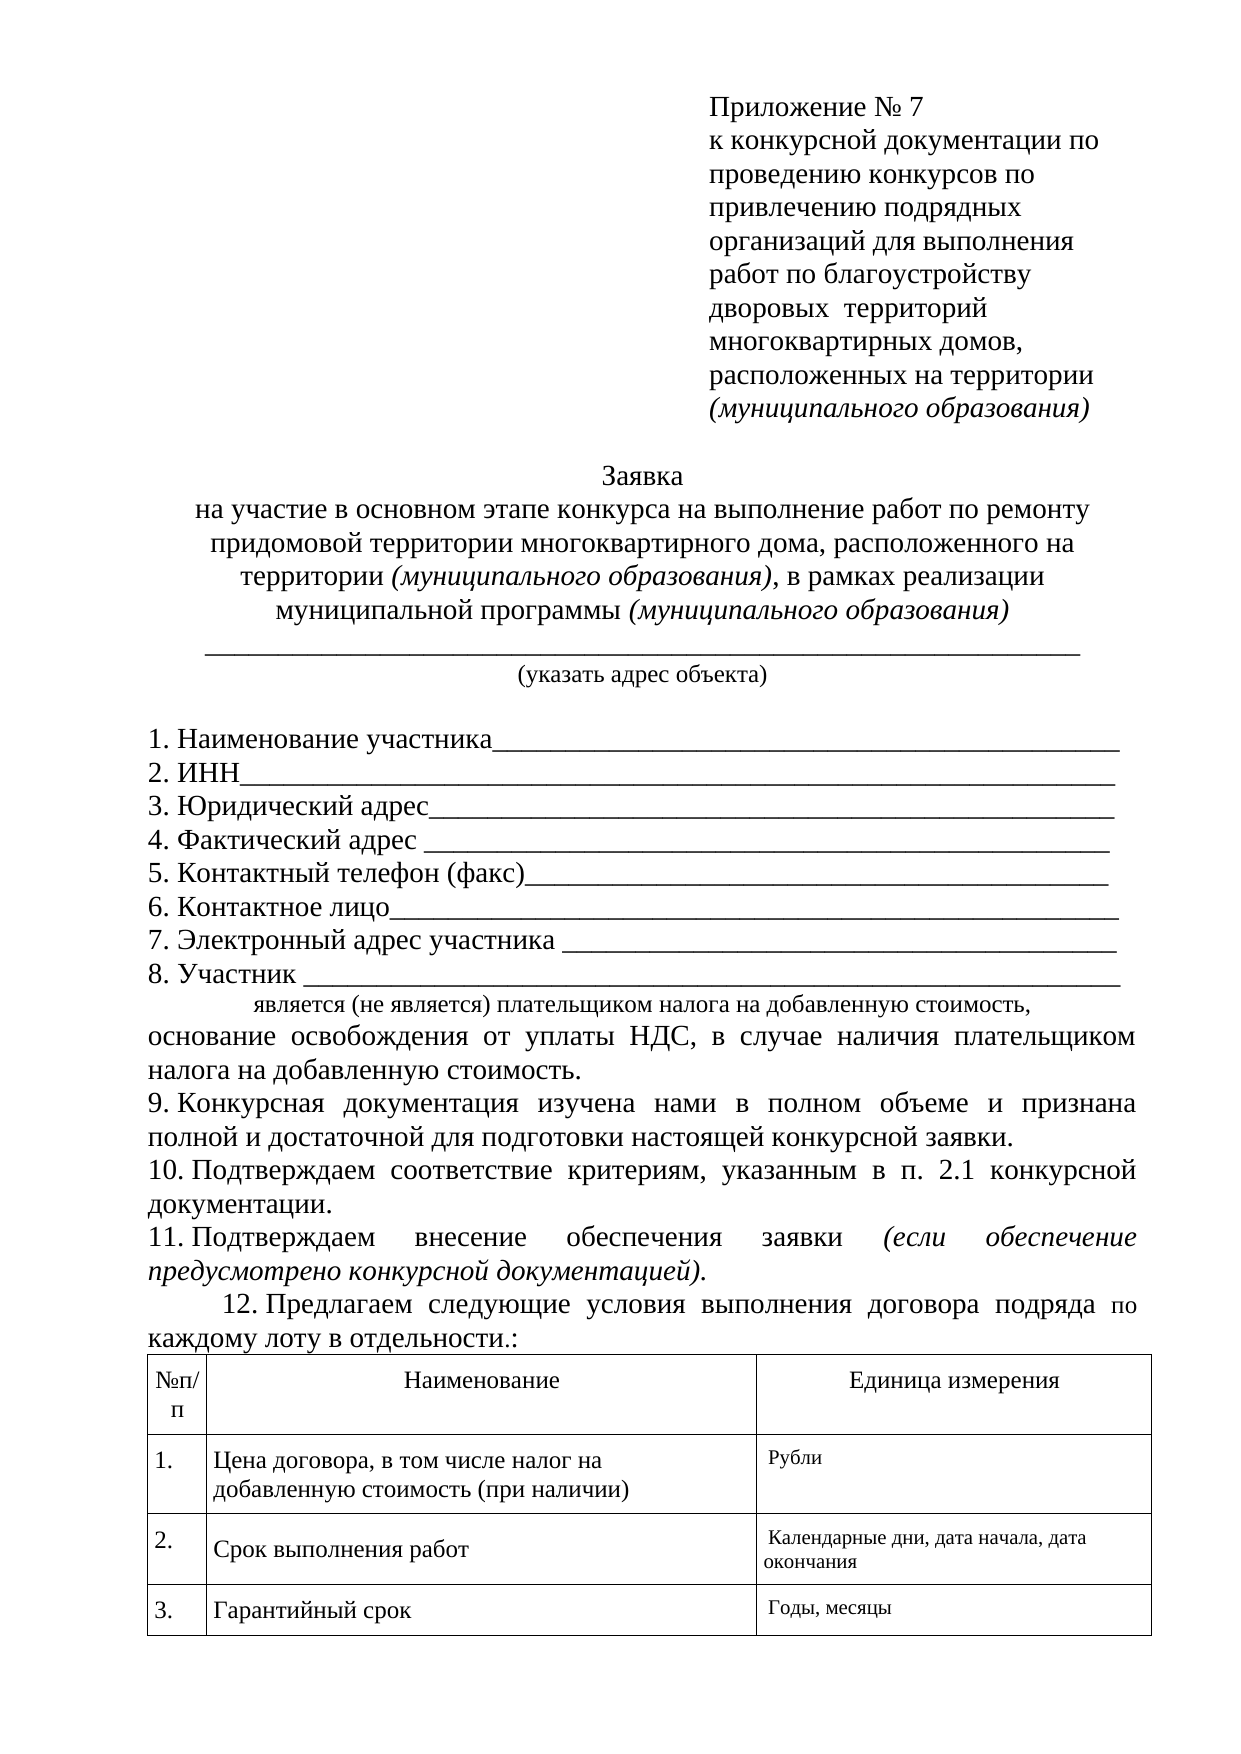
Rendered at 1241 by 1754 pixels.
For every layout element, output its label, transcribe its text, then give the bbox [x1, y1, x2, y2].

text (указать адрес объекта) [148, 659, 1137, 688]
table_cell 2. [148, 1514, 206, 1584]
text Приложение № 7 [709, 89, 1137, 122]
text является (не является) плательщиком налога на добавленную стоимость, [148, 989, 1137, 1018]
text на участие в основном этапе конкурса на выполнение работ по ремонту придомовой территории многоквартирного дома, расположенного на территории (муниципального образования), в рамках реализации муниципальной программы (муниципального образования) [148, 491, 1137, 625]
table_header №п/п [148, 1355, 206, 1433]
text 9. Конкурсная документация изучена нами в полном объеме и признана полной и достаточной для подготовки настоящей конкурсной заявки. [148, 1085, 1137, 1152]
text ____________________________________________________________ [148, 625, 1137, 659]
table_cell Годы, месяцы [757, 1585, 1151, 1635]
table_cell Рубли [757, 1435, 1151, 1513]
text основание освобождения от уплаты НДС, в случае наличия плательщиком налога на добавленную стоимость. [148, 1018, 1137, 1085]
text 10. Подтверждаем соответствие критериям, указанным в п. 2.1 конкурсной документации. [148, 1152, 1137, 1219]
text привлечению подрядных организаций для выполнения работ по благоустройству дворовых территорий многоквартирных домов, расположенных на территории (муниципального образования) [709, 189, 1137, 424]
text к конкурсной документации по проведению конкурсов по [709, 122, 1137, 189]
table_header Единица измерения [757, 1355, 1151, 1433]
text 12. Предлагаем следующие условия выполнения договора подряда по каждому лоту в отдельности.: [148, 1287, 1137, 1354]
table_cell 3. [148, 1585, 206, 1635]
text Заявка [148, 458, 1137, 491]
text 5. Контактный телефон (факс)________________________________________ [148, 855, 1137, 889]
text 3. Юридический адрес_______________________________________________ [148, 788, 1137, 822]
text 11. Подтверждаем внесение обеспечения заявки (если обеспечение предусмотрено конкурсной документацией). [148, 1219, 1137, 1287]
text 8. Участник ________________________________________________________ [148, 956, 1137, 989]
table_cell Гарантийный срок [207, 1585, 756, 1635]
text 1. Наименование участника___________________________________________ [148, 721, 1137, 755]
text 2. ИНН____________________________________________________________ [148, 755, 1137, 788]
table_cell Цена договора, в том числе налог на добавленную стоимость (при наличии) [207, 1435, 756, 1513]
table_header Наименование [207, 1355, 756, 1433]
text 4. Фактический адрес _______________________________________________ [148, 822, 1137, 855]
table_cell Календарные дни, дата начала, дата окончания [757, 1514, 1151, 1584]
table_cell 1. [148, 1435, 206, 1513]
text 6. Контактное лицо__________________________________________________ [148, 889, 1137, 922]
table_cell Срок выполнения работ [207, 1514, 756, 1584]
text 7. Электронный адрес участника ______________________________________ [148, 922, 1137, 956]
